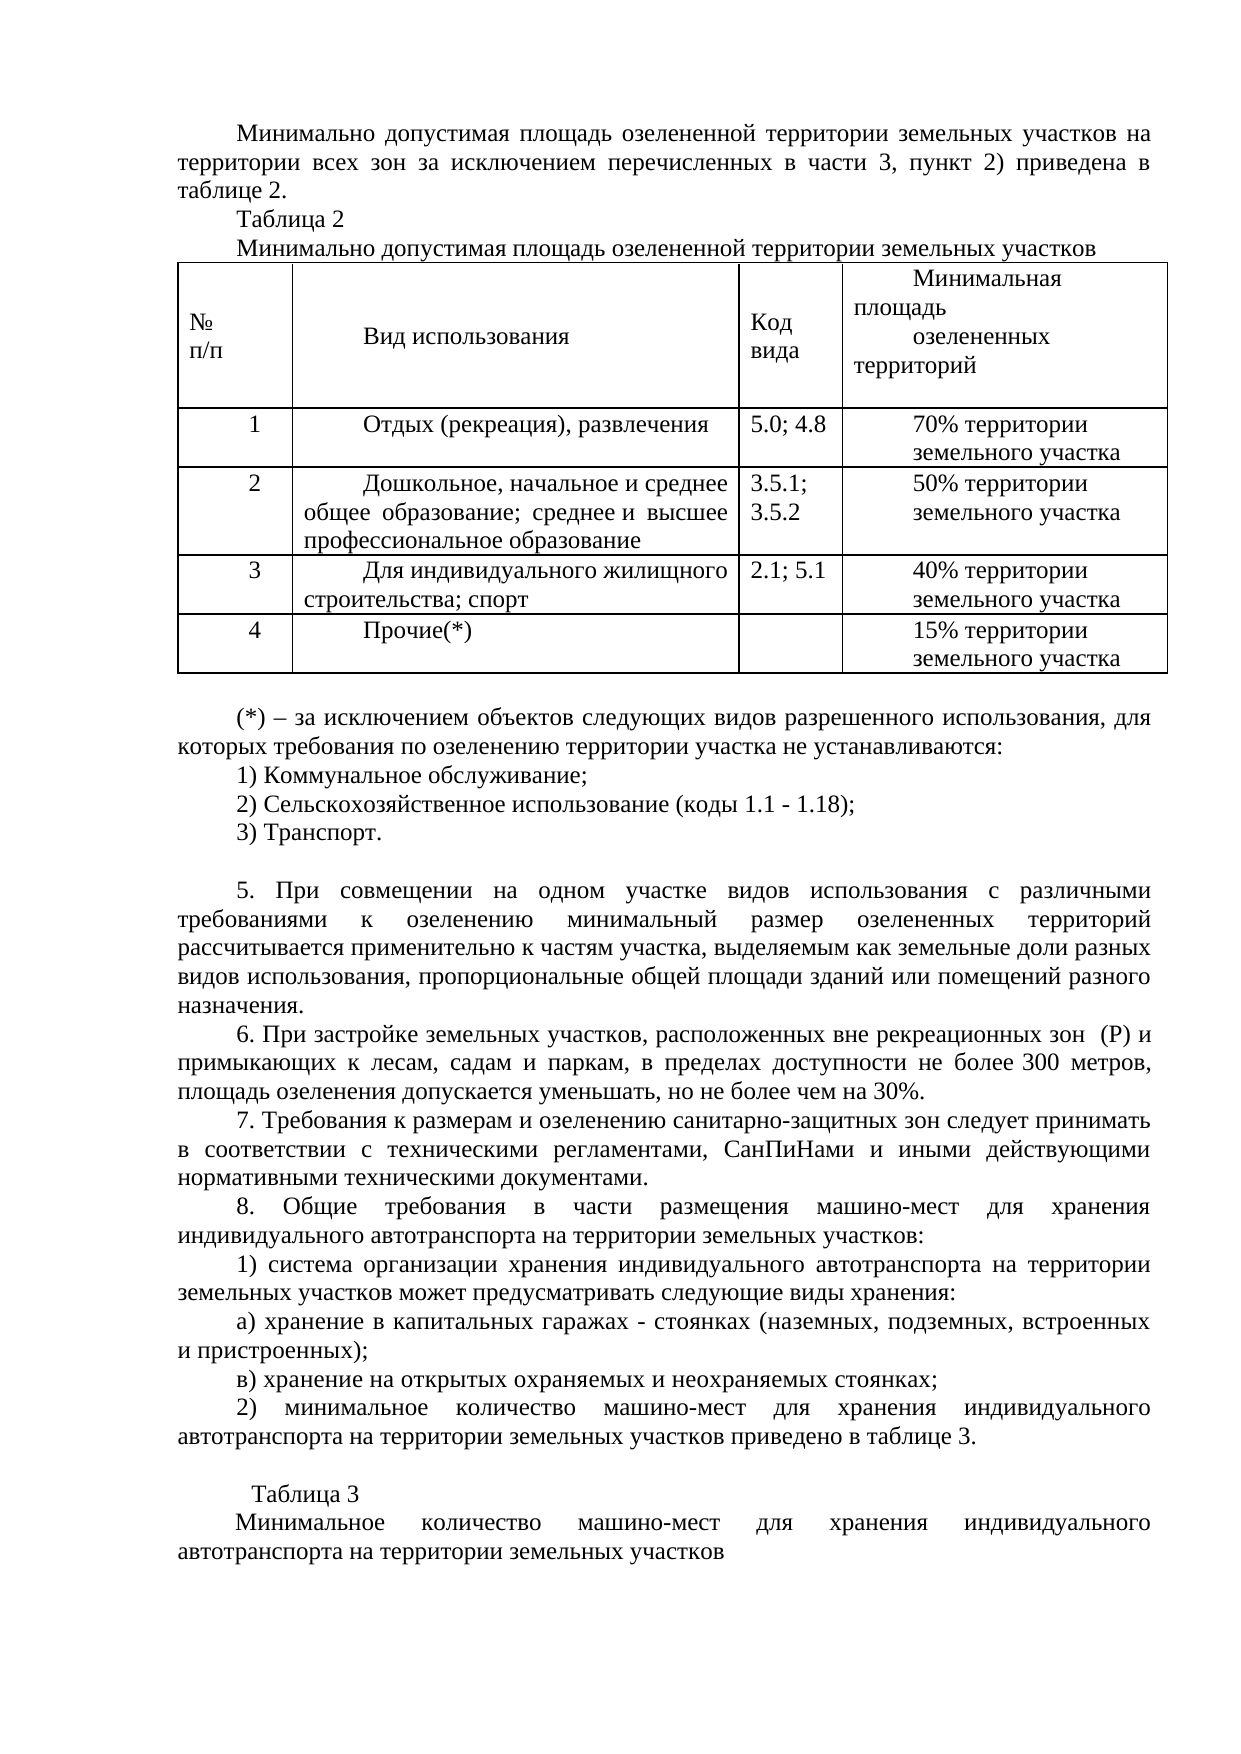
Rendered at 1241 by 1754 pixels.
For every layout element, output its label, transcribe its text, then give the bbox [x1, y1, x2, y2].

text Минимальное количество машино-мест для хранения индивидуального автотранспорта на территории земельных участков [177, 1507, 1152, 1565]
table_cell 2 [179, 468, 292, 554]
text в) хранение на открытых охраняемых и неохраняемых стоянках; [177, 1364, 1152, 1392]
table_cell 70% территории земельного участка [843, 409, 1167, 466]
text 6. При застройке земельных участков, расположенных вне рекреационных зон (Р) и примыкающих к лесам, садам и паркам, в пределах доступности не более 300 метров, площадь озеленения допускается уменьшать, но не более чем на 30%. [177, 1019, 1152, 1105]
table_header Минимальная площадь озелененных территорий [843, 263, 1167, 407]
table_header № п/п [179, 263, 292, 407]
table_cell 1 [179, 409, 292, 466]
text (*) – за исключением объектов следующих видов разрешенного использования, для которых требования по озеленению территории участка не устанавливаются: [177, 702, 1152, 760]
table_cell 4 [179, 615, 292, 672]
table_header Код вида [740, 263, 842, 407]
text 5. При совмещении на одном участке видов использования с различными требованиями к озеленению минимальный размер озелененных территорий рассчитывается применительно к частям участка, выделяемым как земельные доли разных видов использования, пропорциональные общей площади зданий или помещений разного назначения. [177, 875, 1152, 1019]
text 3) Транспорт. [177, 817, 1152, 846]
text а) хранение в капитальных гаражах - стоянках (наземных, подземных, встроенных и пристроенных); [177, 1306, 1152, 1364]
text 2) Сельскохозяйственное использование (коды 1.1 - 1.18); [177, 789, 1152, 817]
text 7. Требования к размерам и озеленению санитарно-защитных зон следует принимать в соответствии с техническими регламентами, СанПиНами и иными действующими нормативными техническими документами. [177, 1105, 1152, 1191]
table_cell Прочие(*) [293, 615, 738, 672]
table_cell [740, 615, 842, 672]
text 1) Коммунальное обслуживание; [177, 760, 1152, 789]
text 1) система организации хранения индивидуального автотранспорта на территории земельных участков может предусматривать следующие виды хранения: [177, 1249, 1152, 1306]
table_cell 2.1; 5.1 [740, 556, 842, 613]
text Минимально допустимая площадь озелененной территории земельных участков [177, 233, 1152, 262]
table_cell 5.0; 4.8 [740, 409, 842, 466]
table_cell Дошкольное, начальное и среднее общее образование; среднее и высшее профессиональное образование [293, 468, 738, 554]
table_cell 50% территории земельного участка [843, 468, 1167, 554]
table_cell 40% территории земельного участка [843, 556, 1167, 613]
table_header Вид использования [293, 263, 739, 407]
text 2) минимальное количество машино-мест для хранения индивидуального автотранспорта на территории земельных участков приведено в таблице 3. [177, 1392, 1152, 1450]
table_cell 3.5.1; 3.5.2 [740, 468, 842, 554]
table_cell Отдых (рекреация), развлечения [293, 409, 738, 466]
table_cell 3 [179, 556, 292, 613]
text 8. Общие требования в части размещения машино-мест для хранения индивидуального автотранспорта на территории земельных участков: [177, 1191, 1152, 1249]
text Таблица 3 [177, 1479, 1152, 1507]
table_cell 15% территории земельного участка [843, 615, 1167, 672]
text Минимально допустимая площадь озелененной территории земельных участков на территории всех зон за исключением перечисленных в части 3, пункт 2) приведена в таблице 2. [177, 118, 1152, 204]
table_cell Для индивидуального жилищного строительства; спорт [293, 556, 738, 613]
text Таблица 2 [177, 204, 1152, 233]
